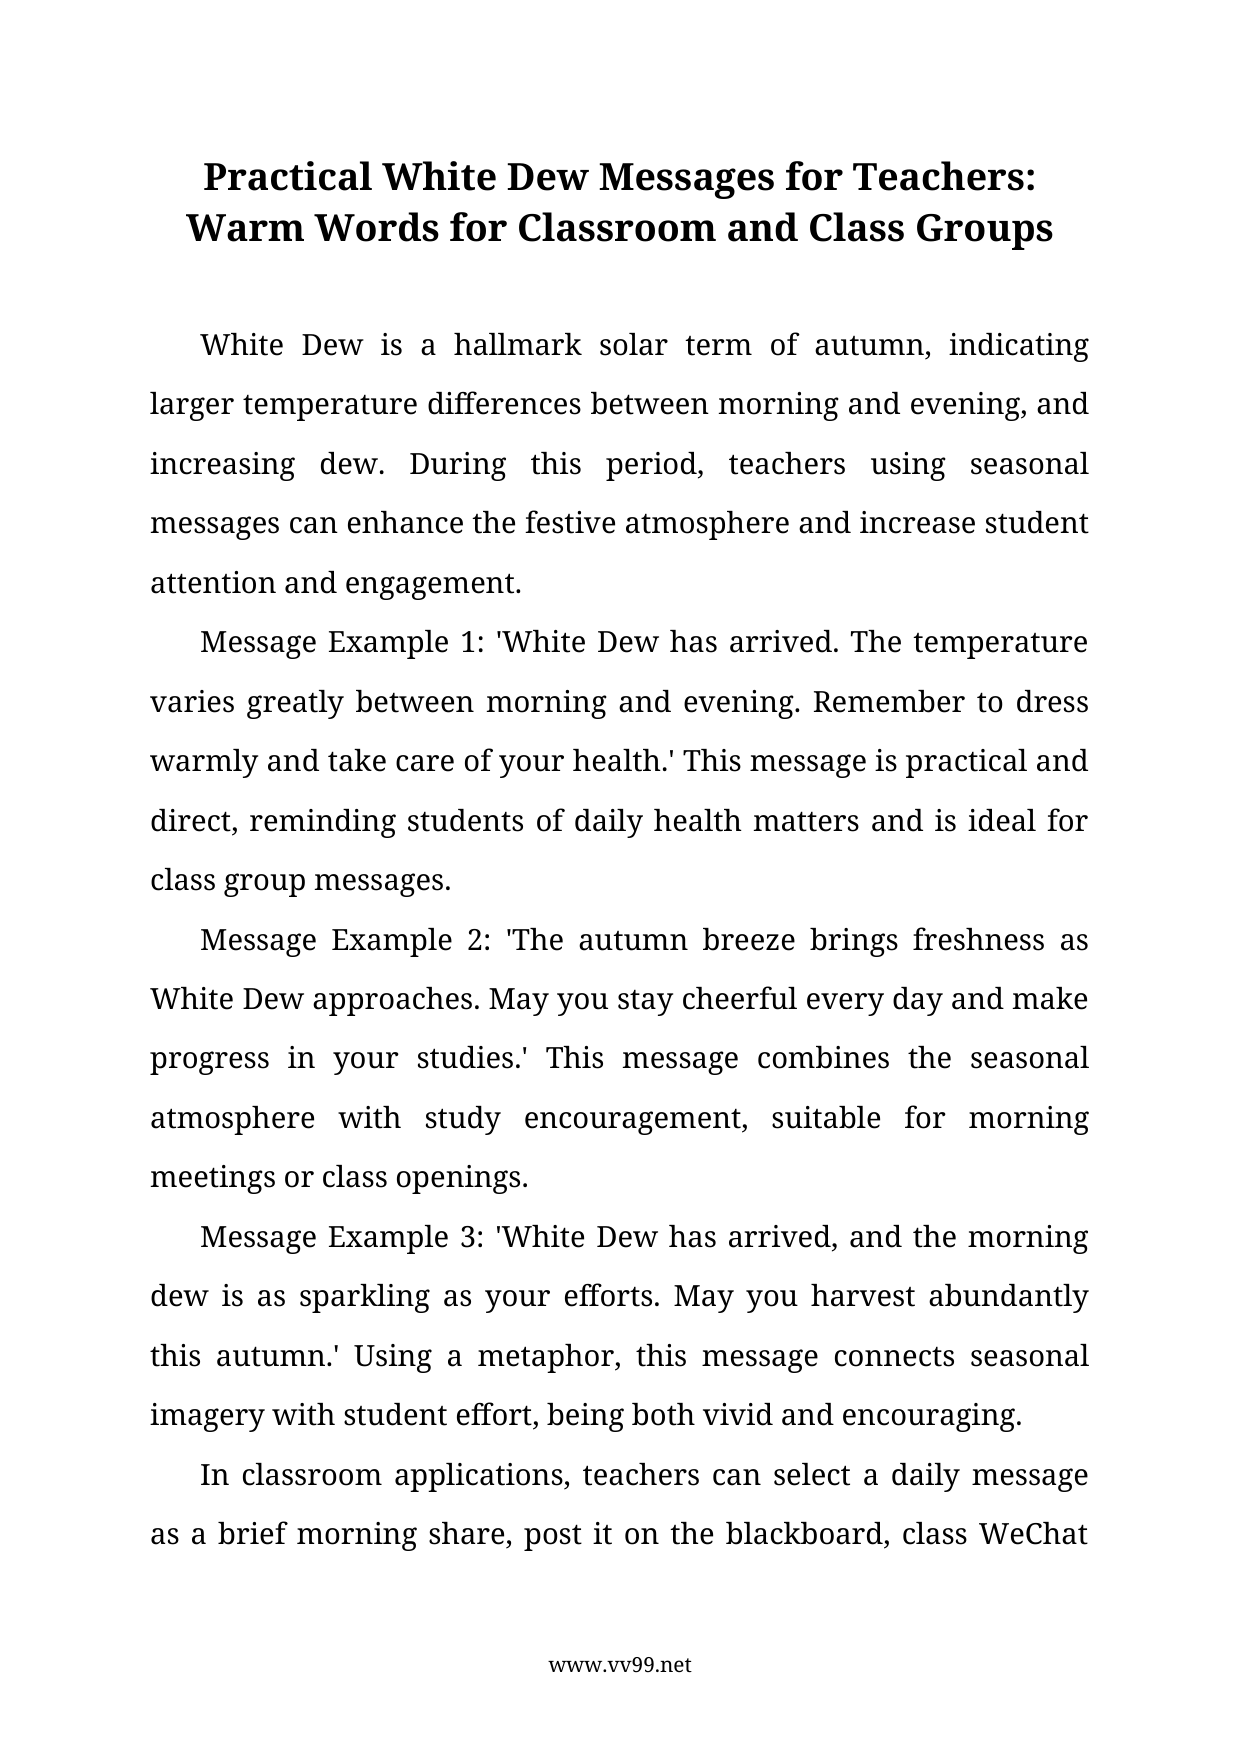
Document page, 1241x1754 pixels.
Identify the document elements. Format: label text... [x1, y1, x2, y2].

subtitle Practical White Dew Messages for Teachers: Warm Words for Classroom and Class Groups [150, 150, 1090, 252]
text Message Example 1: 'White Dew has arrived. The temperature varies greatly between morning and evening. Remember to dress warmly and take care of your health.' This message is practical and direct, reminding students of daily health matters and is ideal for class group messages. [150, 621, 1090, 899]
text Message Example 3: 'White Dew has arrived, and the morning dew is as sparkling as your efforts. May you harvest abundantly this autumn.' Using a metaphor, this message connects seasonal imagery with student effort, being both vivid and encouraging. [150, 1216, 1090, 1434]
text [150, 1454, 1090, 1553]
text White Dew is a hallmark solar term of autumn, indicating larger temperature differences between morning and evening, and increasing dew. During this period, teachers using seasonal messages can enhance the festive atmosphere and increase student attention and engagement. [150, 324, 1090, 602]
text Message Example 2: 'The autumn breeze brings freshness as White Dew approaches. May you stay cheerful every day and make progress in your studies.' This message combines the seasonal atmosphere with study encouragement, suitable for morning meetings or class openings. [150, 919, 1090, 1196]
